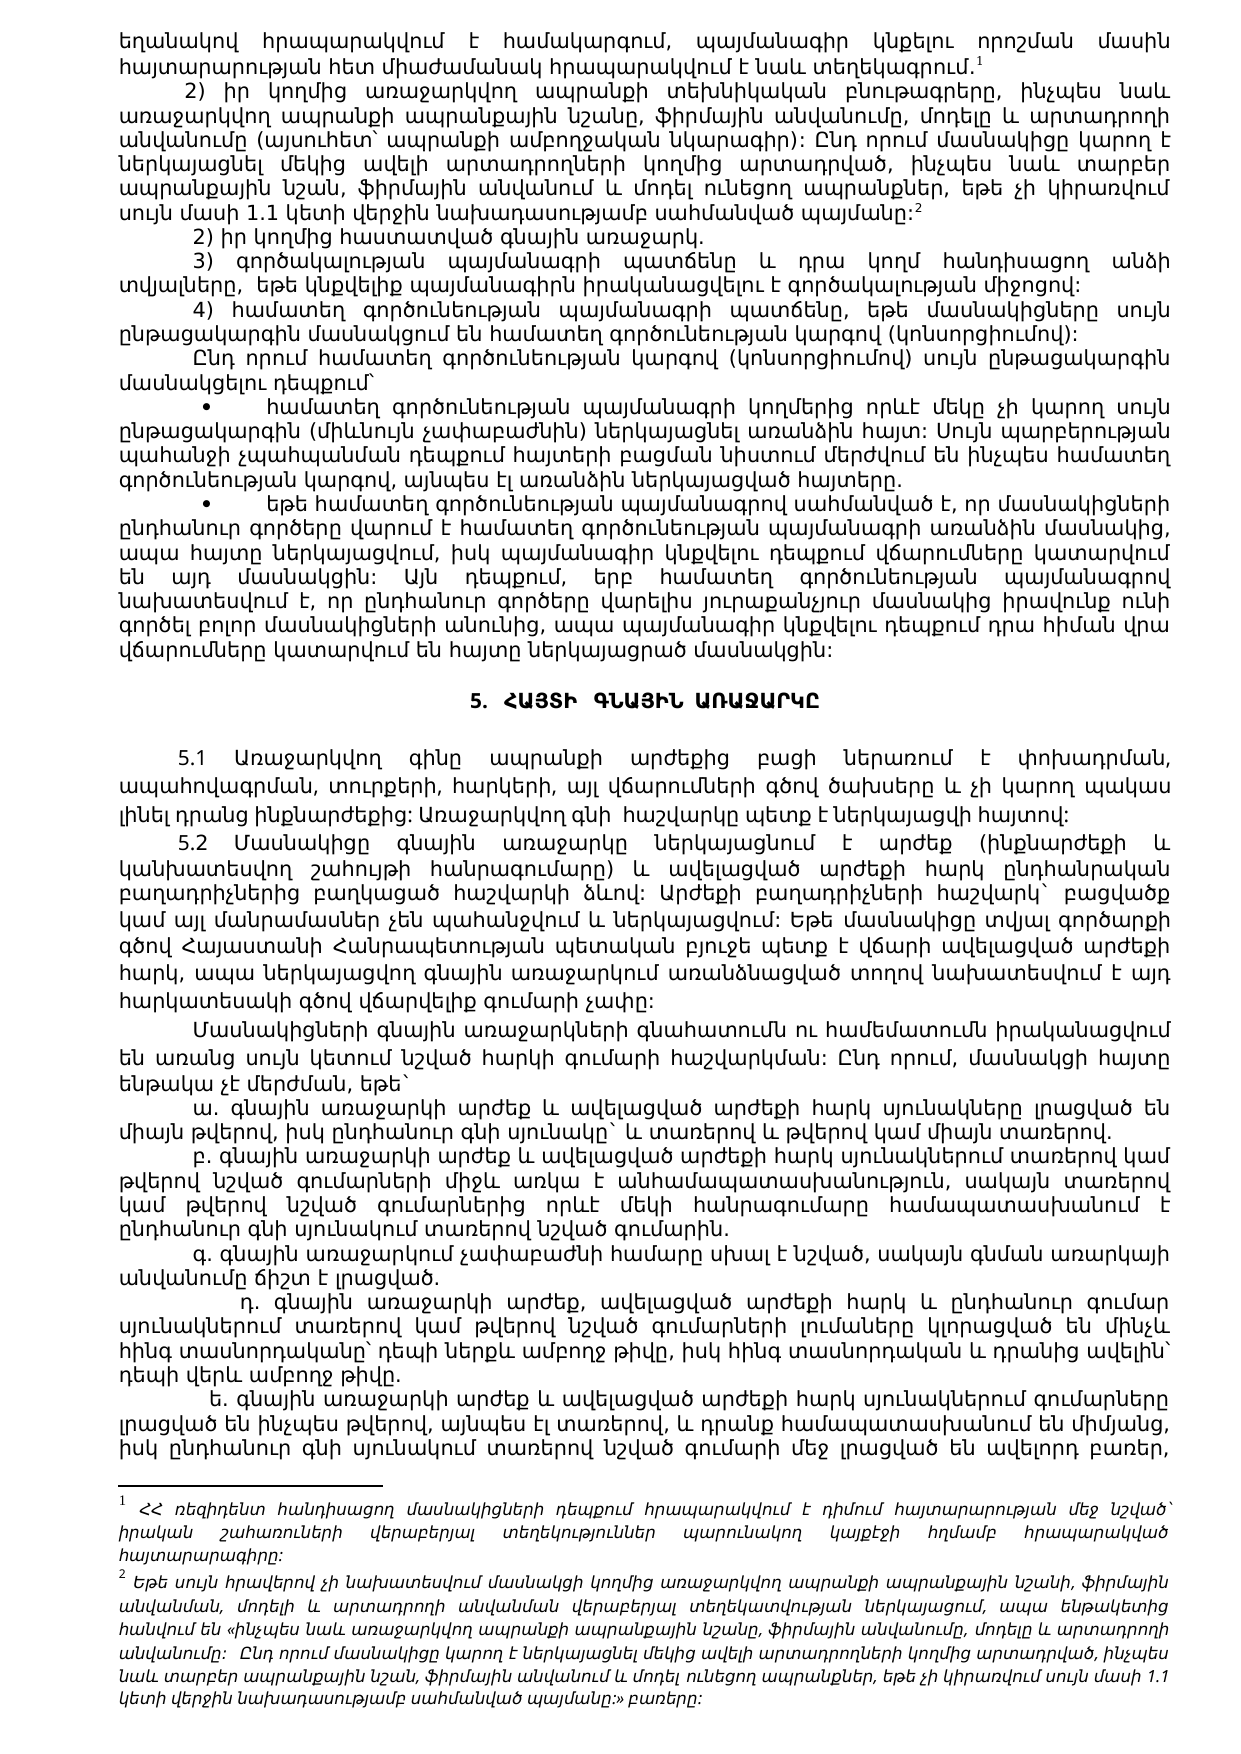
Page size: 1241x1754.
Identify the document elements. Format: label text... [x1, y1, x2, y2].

text 3) գործակալության պայմանագրի պատճենը և դրա կողմ հանդիսացող անձի տվյալները, եթե կնքվելիք պայմանագիրն իրականացվելու է գործակալության միջոցով: [118, 249, 1171, 298]
text դ. գնային առաջարկի արժեք, ավելացված արժեքի հարկ և ընդհանուր գումար սյունակներում տառերով կամ թվերով նշված գումարների լումաները կլորացված են մինչև հինգ տասնորդականը՝ դեպի ներքև ամբողջ թիվը, իսկ հինգ տասնորդական և դրանից ավելին՝ դեպի վերև ամբողջ թիվը. [118, 1290, 1171, 1387]
text 5. ՀԱՅՏԻ ԳՆԱՅԻՆ ԱՌԱՋԱՐԿԸ [118, 686, 1171, 714]
text Մասնակիցների գնային առաջարկների գնահատումն ու համեմատումն իրականացվում են առանց սույն կետում նշված հարկի գումարի հաշվարկման: Ընդ որում, մասնակցի հայտը ենթակա չէ մերժման, եթե` [118, 1015, 1171, 1096]
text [118, 1387, 1171, 1460]
text գ. գնային առաջարկում չափաբաժնի համարը սխալ է նշված, սակայն գնման առարկայի անվանումը ճիշտ է լրացված. [118, 1242, 1171, 1290]
text 2) իր կողմից առաջարկվող ապրանքի տեխնիկական բնութագրերը, ինչպես նաև առաջարկվող ապրանքի ապրանքային նշանը, ֆիրմային անվանումը, մոդելը և արտադրողի անվանումը (այսուհետ՝ ապրանքի ամբողջական նկարագիր): Ընդ որում մասնակիցը կարող է ներկայացնել մեկից ավելի արտադրողների կողմից արտադրված, ինչպես նաև տարբեր ապրանքային նշան, ֆիրմային անվանում և մոդել ունեցող ապրանքներ, եթե չի կիրառվում սույն մասի 1.1 կետի վերջին նախադասությամբ սահմանված պայմանը: [118, 79, 1171, 225]
list եթե համատեղ գործունեության պայմանագրով սահմանված է, որ մասնակիցների ընդհանուր գործերը վարում է համատեղ գործունեության պայմանագրի առանձին մասնակից, ապա հայտը ներկայացվում, իսկ պայմանագիր կնքվելու դեպքում վճարումները կատարվում են այդ մասնակցին: Այն դեպքում, երբ համատեղ գործունեության պայմանագրով նախատեսվում է, որ ընդհանուր գործերը վարելիս յուրաքանչյուր մասնակից իրավունք ունի գործել բոլոր մասնակիցների անունից, ապա պայմանագիր կնքվելու դեպքում դրա հիման վրա վճարումները կատարվում են հայտը ներկայացրած մասնակցին: [118, 492, 1171, 662]
list համատեղ գործունեության պայմանագրի կողմերից որևէ մեկը չի կարող սույն ընթացակարգին (միևնույն չափաբաժնին) ներկայացնել առանձին հայտ: Սույն պարբերության պահանջի չպահպանման դեպքում հայտերի բացման նիստում մերժվում են ինչպես համատեղ գործունեության կարգով, այնպես էլ առանձին ներկայացված հայտերը. [118, 395, 1171, 492]
text 5.1 Առաջարկվող գինը ապրանքի արժեքից բացի ներառում է փոխադրման, ապահովագրման, տուրքերի, հարկերի, այլ վճարումների գծով ծախսերը և չի կարող պակաս լինել դրանց ինքնարժեքից: Առաջարկվող գնի հաշվարկը պետք է ներկայացվի հայտով: [118, 743, 1171, 828]
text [118, 29, 1171, 79]
text Ընդ որում համատեղ գործունեության կարգով (կոնսորցիումով) սույն ընթացակարգին մասնակցելու դեպքում՝ [118, 346, 1171, 395]
text ա. գնային առաջարկի արժեք և ավելացված արժեքի հարկ սյունակները լրացված են միայն թվերով, իսկ ընդհանուր գնի սյունակը` և տառերով և թվերով կամ միայն տառերով. [118, 1096, 1171, 1144]
text 2) իր կողմից հաստատված գնային առաջարկ. [118, 225, 1171, 249]
text 4) համատեղ գործունեության պայմանագրի պատճենը, եթե մասնակիցները սույն ընթացակարգին մասնակցում են համատեղ գործունեության կարգով (կոնսորցիումով): [118, 298, 1171, 346]
text 5.2 Մասնակիցը գնային առաջարկը ներկայացնում է արժեք (ինքնարժեքի և կանխատեսվող շահույթի հանրագումարը) և ավելացված արժեքի հարկ ընդհանրական բաղադրիչներից բաղկացած հաշվարկի ձևով: Արժեքի բաղադրիչների հաշվարկ` բացվածք կամ այլ մանրամասներ չեն պահանջվում և ներկայացվում: Եթե մասնակիցը տվյալ գործարքի գծով Հայաստանի Հանրապետության պետական բյուջե պետք է վճարի ավելացված արժեքի հարկ, ապա ներկայացվող գնային առաջարկում առանձնացված տողով նախատեսվում է այդ հարկատեսակի գծով վճարվելիք գումարի չափը: [118, 828, 1171, 1015]
text բ. գնային առաջարկի արժեք և ավելացված արժեքի հարկ սյունակներում տառերով կամ թվերով նշված գումարների միջև առկա է անհամապատասխանություն, սակայն տառերով կամ թվերով նշված գումարներից որևէ մեկի հանրագումարը համապատասխանում է ընդհանուր գնի սյունակում տառերով նշված գումարին. [118, 1144, 1171, 1242]
